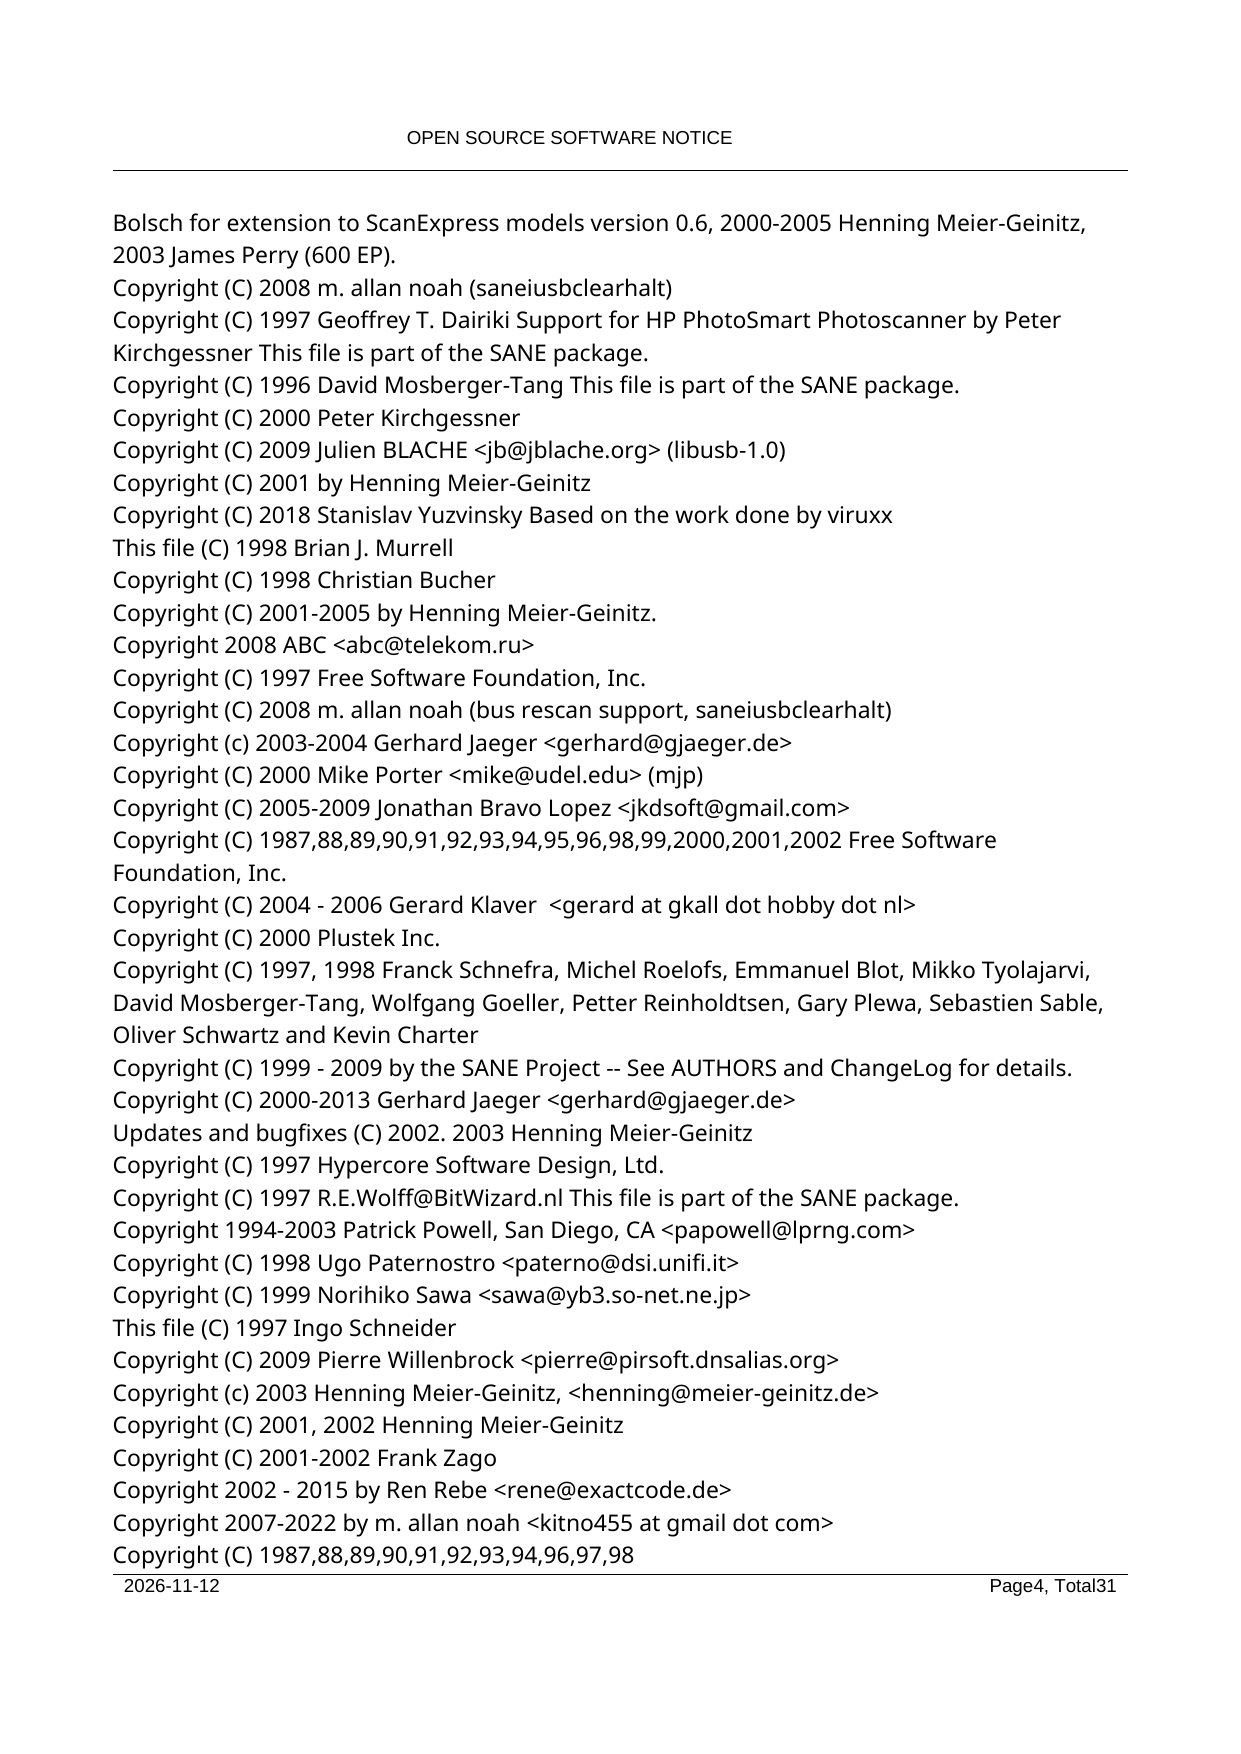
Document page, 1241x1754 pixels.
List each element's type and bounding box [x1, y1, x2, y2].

text [112, 206, 1128, 1571]
